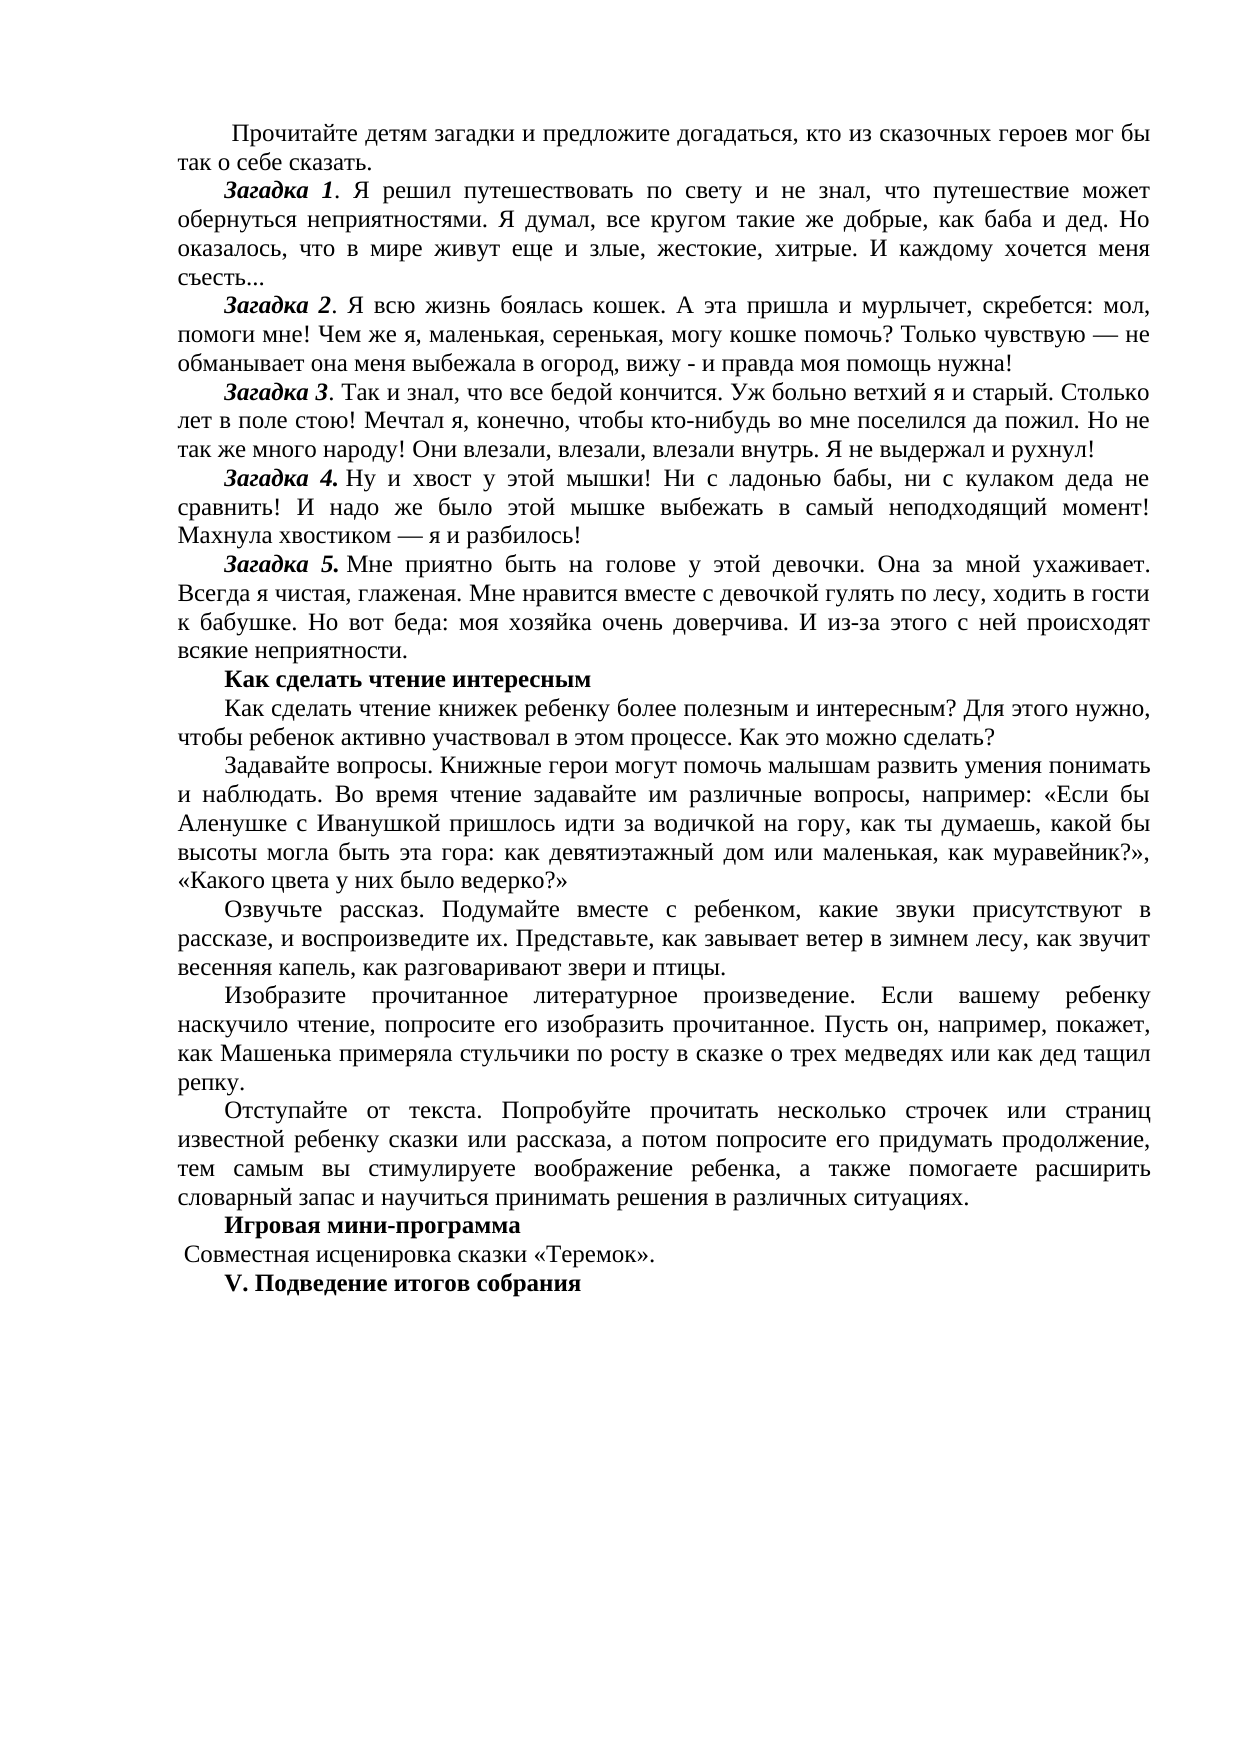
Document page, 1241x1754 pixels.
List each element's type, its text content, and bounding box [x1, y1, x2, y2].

text Прочитайте детям загадки и предложите догадаться, кто из сказочных героев мог бы так о себе сказать. [177, 118, 1152, 176]
text Загадка 2. Я всю жизнь боялась кошек. А эта пришла и мурлычет, скребется: мол, помоги мне! Чем же я, маленькая, серенькая, могу кошке помочь? Только чувствую — не обманывает она меня выбежала в огород, вижу - и правда моя помощь нужна! [177, 291, 1152, 377]
text Совместная исценировка сказки «Теремок». [177, 1239, 1152, 1268]
text Как сделать чтение книжек ребенку более полезным и интересным? Для этого нужно, чтобы ребенок активно участвовал в этом процессе. Как это можно сделать? [177, 693, 1152, 751]
text Загадка 5. Мне приятно быть на голове у этой девочки. Она за мной ухаживает. Всегда я чистая, глаженая. Мне нравится вместе с девочкой гулять по лесу, ходить в гости к бабушке. Но вот беда: моя хозяйка очень доверчива. И из-за этого с ней происходят всякие неприятности. [177, 549, 1152, 664]
text Загадка 1. Я решил путешествовать по свету и не знал, что путешествие может обернуться неприятностями. Я думал, все кругом такие же добрые, как баба и дед. Но оказалось, что в мире живут еще и злые, жестокие, хитрые. И каждому хочется меня съесть... [177, 176, 1152, 291]
text Загадка 4. Ну и хвост у этой мышки! Ни с ладонью бабы, ни с кулаком деда не сравнить! И надо же было этой мышке выбежать в самый неподходящий момент! Махнула хвостиком — я и разбилось! [177, 463, 1152, 549]
text Как сделать чтение интересным [177, 664, 1152, 693]
text Изобразите прочитанное литературное произведение. Если вашему ребенку наскучило чтение, попросите его изобразить прочитанное. Пусть он, например, покажет, как Машенька примеряла стульчики по росту в сказке о трех медведях или как дед тащил репку. [177, 981, 1152, 1096]
text V. Подведение итогов собрания [177, 1268, 1152, 1297]
text Загадка 3. Так и знал, что все бедой кончится. Уж больно ветхий я и старый. Столько лет в поле стою! Мечтал я, конечно, чтобы кто-нибудь во мне поселился да пожил. Но не так же много народу! Они влезали, влезали, влезали внутрь. Я не выдержал и рухнул! [177, 377, 1152, 463]
text Озвучьте рассказ. Подумайте вместе с ребенком, какие звуки присутствуют в рассказе, и воспроизведите их. Представьте, как завывает ветер в зимнем лесу, как звучит весенняя капель, как разговаривают звери и птицы. [177, 894, 1152, 981]
text Игровая мини-программа [177, 1211, 1152, 1239]
text Отступайте от текста. Попробуйте прочитать несколько строчек или страниц известной ребенку сказки или рассказа, а потом попросите его придумать продолжение, тем самым вы стимулируете воображение ребенка, а также помогаете расширить словарный запас и научиться принимать решения в различных ситуациях. [177, 1096, 1152, 1211]
text Задавайте вопросы. Книжные герои могут помочь малышам развить умения понимать и наблюдать. Во время чтение задавайте им различные вопросы, например: «Если бы Аленушке с Иванушкой пришлось идти за водичкой на гору, как ты думаешь, какой бы высоты могла быть эта гора: как девятиэтажный дом или маленькая, как муравейник?», «Какого цвета у них было ведерко?» [177, 751, 1152, 894]
